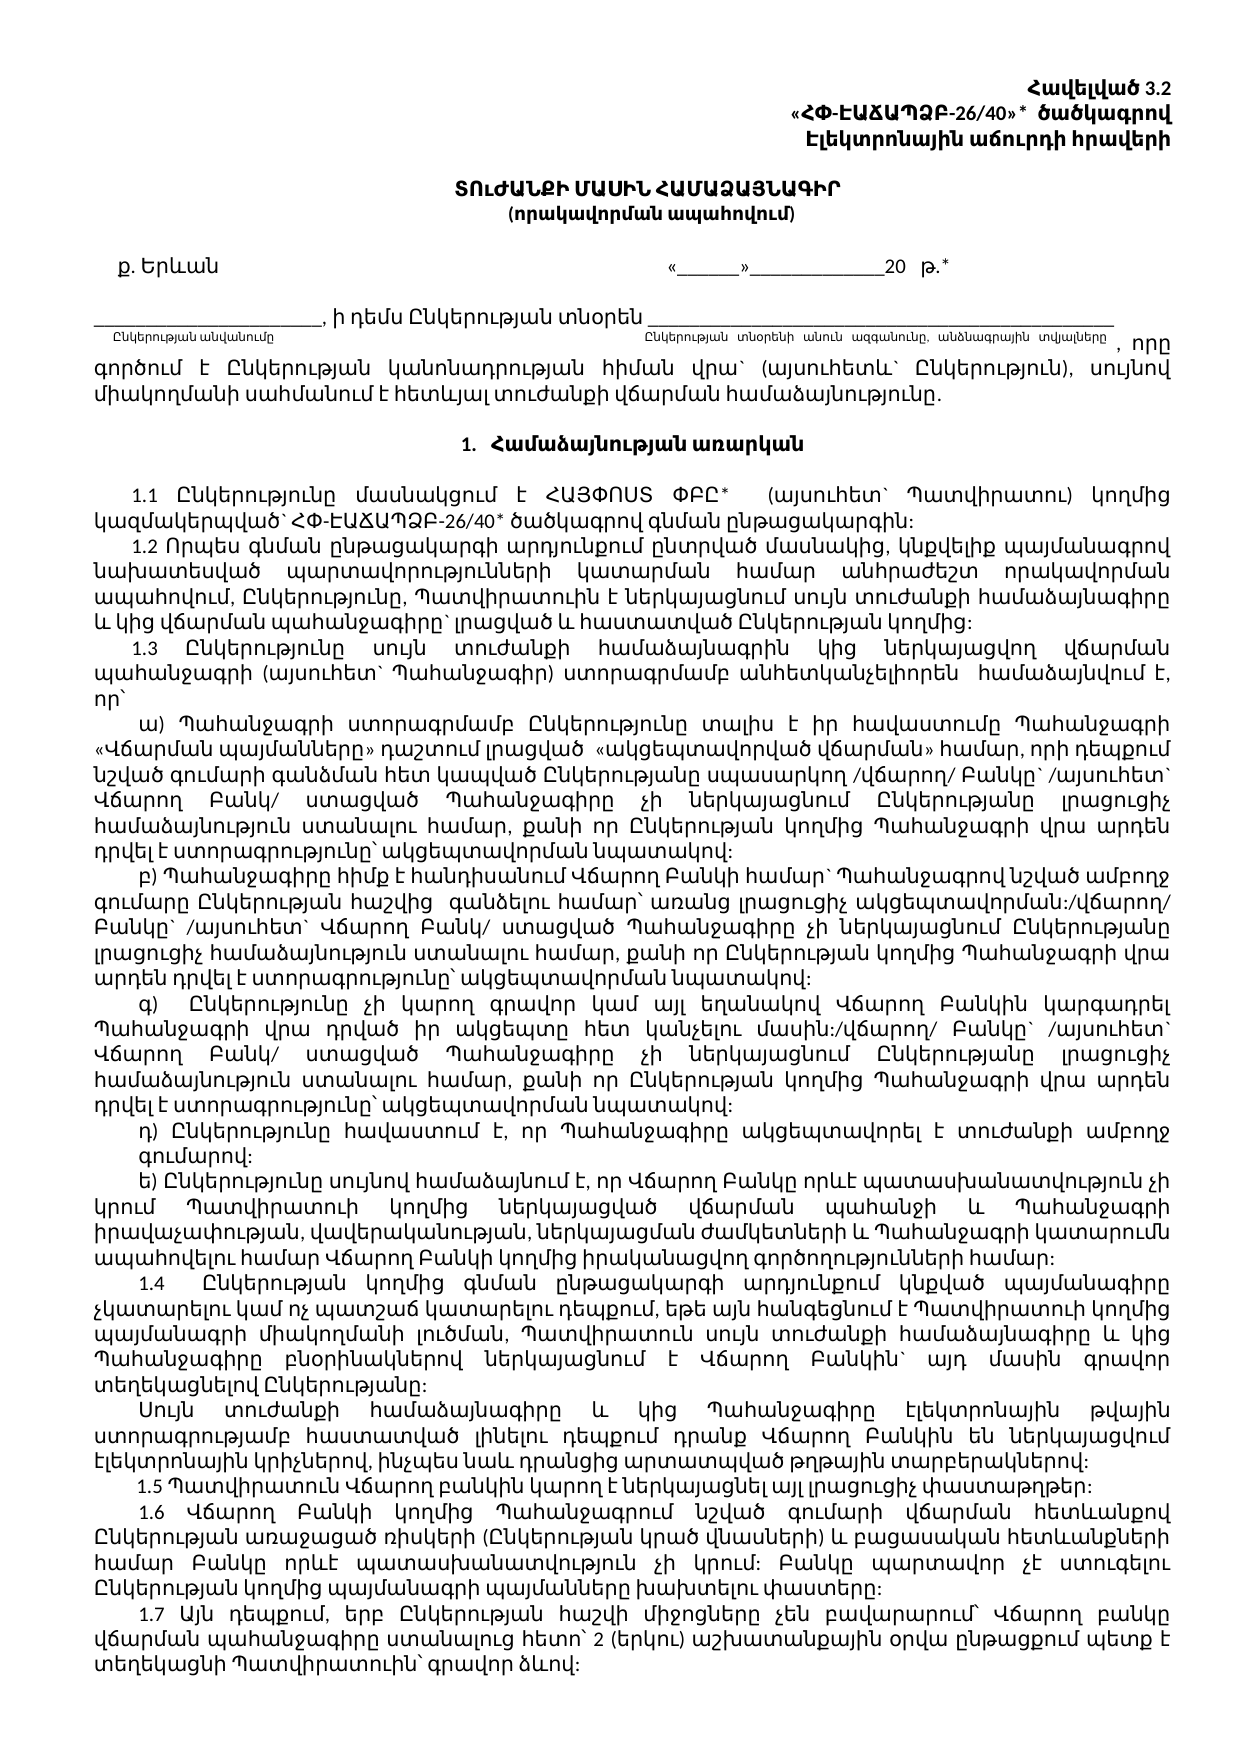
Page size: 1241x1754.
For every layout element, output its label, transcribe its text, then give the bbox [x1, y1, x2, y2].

text ______________________, ի դեմս Ընկերության տնօրեն _____________________________________________ [94, 304, 1171, 330]
text 1.4 Ընկերության կողմից գնման ընթացակարգի արդյունքում կնքված պայմանագիրը չկատարելու կամ ոչ պատշաճ կատարելու դեպքում, եթե այն հանգեցնում է Պատվիրատուի կողմից պայմանագրի միակողմանի լուծման, Պատվիրատուն սույն տուժանքի համաձայնագիրը և կից Պահանջագիրը բնօրինակներով ներկայացնում է Վճարող Բանկին` այդ մասին գրավոր տեղեկացնելով Ընկերությանը: [94, 1270, 1171, 1397]
text 1.3 Ընկերությունը սույն տուժանքի համաձայնագրին կից ներկայացվող վճարման պահանջագրի (այսուհետ` Պահանջագիր) ստորագրմամբ անհետկանչելիորեն համաձայնվում է, որ՝ [94, 635, 1171, 711]
text բ) Պահանջագիրը հիմք է հանդիսանում Վճարող Բանկի համար` Պահանջագրով նշված ամբողջ գումարը Ընկերության հաշվից գանձելու համար՝ առանց լրացուցիչ ակցեպտավորման:/վճարող/ Բանկը` /այսուհետ` Վճարող Բանկ/ ստացված Պահանջագիրը չի ներկայացնում Ընկերությանը լրացուցիչ համաձայնություն ստանալու համար, քանի որ Ընկերության կողմից Պահանջագրի վրա արդեն դրվել է ստորագրությունը՝ ակցեպտավորման նպատակով: [94, 864, 1171, 991]
text Հավելված 3.2 [94, 75, 1171, 100]
text 1.6 Վճարող Բանկի կողմից Պահանջագրում նշված գումարի վճարման հետևանքով Ընկերության առաջացած ռիսկերի (Ընկերության կրած վնասների) և բացասական հետևանքների համար Բանկը որևէ պատասխանատվություն չի կրում: Բանկը պարտավոր չէ ստուգելու Ընկերության կողմից պայմանագրի պայմանները խախտելու փաստերը: [94, 1499, 1171, 1601]
text «ՀՓ-ԷԱՃԱՊՁԲ-26/40»* ծածկագրով [94, 100, 1171, 126]
text (որակավորման ապահովում) [94, 202, 1171, 225]
text դ) Ընկերությունը հավաստում է, որ Պահանջագիրը ակցեպտավորել է տուժանքի ամբողջ գումարով: [138, 1118, 1171, 1169]
text 1. Համաձայնության առարկան [94, 432, 1171, 457]
text Սույն տուժանքի համաձայնագիրը և կից Պահանջագիրը էլեկտրոնային թվային ստորագրությամբ հաստատված լինելու դեպքում դրանք Վճարող Բանկին են ներկայացվում էլեկտրոնային կրիչներով, ինչպես նաև դրանցից արտատպված թղթային տարբերակներով: [94, 1397, 1171, 1474]
text 1.1 Ընկերությունը մասնակցում է ՀԱՅՓՈՍՏ ՓԲԸ* (այսուհետ` Պատվիրատու) կողմից կազմակերպված` ՀՓ-ԷԱՃԱՊՁԲ-26/40* ծածկագրով գնման ընթացակարգին: [94, 482, 1171, 533]
text Էլեկտրոնային աճուրդի հրավերի [94, 126, 1171, 151]
text 1.2 Որպես գնման ընթացակարգի արդյունքում ընտրված մասնակից, կնքվելիք պայմանագրով նախատեսված պարտավորությունների կատարման համար անհրաժեշտ որակավորման ապահովում, Ընկերությունը, Պատվիրատուին է ներկայացնում սույն տուժանքի համաձայնագիրը և կից վճարման պահանջագիրը` լրացված և հաստատված Ընկերության կողմից: [94, 533, 1171, 635]
text ա) Պահանջագրի ստորագրմամբ Ընկերությունը տալիս է իր հավաստումը Պահանջագրի «Վճարման պայմանները» դաշտում լրացված «ակցեպտավորված վճարման» համար, որի դեպքում նշված գումարի գանձման հետ կապված Ընկերությանը սպասարկող /վճարող/ Բանկը` /այսուհետ` Վճարող Բանկ/ ստացված Պահանջագիրը չի ներկայացնում Ընկերությանը լրացուցիչ համաձայնություն ստանալու համար, քանի որ Ընկերության կողմից Պահանջագրի վրա արդեն դրվել է ստորագրությունը՝ ակցեպտավորման նպատակով: [94, 711, 1171, 864]
text Ընկերության անվանումը Ընկերության տնօրենի անուն ազգանունը, անձնագրային տվյալները , որը գործում է Ընկերության կանոնադրության հիման վրա` (այսուհետև` Ընկերություն), սույնով միակողմանի սահմանում է հետևյալ տուժանքի վճարման համաձայնությունը. [94, 330, 1171, 406]
text 1.7 Այն դեպքում, երբ Ընկերության հաշվի միջոցները չեն բավարարում՝ Վճարող բանկը վճարման պահանջագիրը ստանալուց հետո՝ 2 (երկու) աշխատանքային օրվա ընթացքում պետք է տեղեկացնի Պատվիրատուին՝ գրավոր ձևով: [94, 1601, 1171, 1677]
text գ) Ընկերությունը չի կարող գրավոր կամ այլ եղանակով Վճարող Բանկին կարգադրել Պահանջագրի վրա դրված իր ակցեպտը հետ կանչելու մասին:/վճարող/ Բանկը` /այսուհետ` Վճարող Բանկ/ ստացված Պահանջագիրը չի ներկայացնում Ընկերությանը լրացուցիչ համաձայնություն ստանալու համար, քանի որ Ընկերության կողմից Պահանջագրի վրա արդեն դրվել է ստորագրությունը՝ ակցեպտավորման նպատակով: [94, 991, 1171, 1118]
text ՏՈւԺԱՆՔԻ ՄԱՍԻՆ ՀԱՄԱՁԱՅՆԱԳԻՐ [94, 177, 1171, 202]
text ք. Երևան «______»_____________20 թ.* [94, 254, 1171, 279]
text 1.5 Պատվիրատուն Վճարող բանկին կարող է ներկայացնել այլ լրացուցիչ փաստաթղթեր: [94, 1474, 1171, 1499]
text ե) Ընկերությունը սույնով համաձայնում է, որ Վճարող Բանկը որևէ պատասխանատվություն չի կրում Պատվիրատուի կողմից ներկայացված վճարման պահանջի և Պահանջագրի իրավաչափության, վավերականության, ներկայացման ժամկետների և Պահանջագրի կատարումն ապահովելու համար Վճարող Բանկի կողմից իրականացվող գործողությունների համար: [94, 1169, 1171, 1270]
